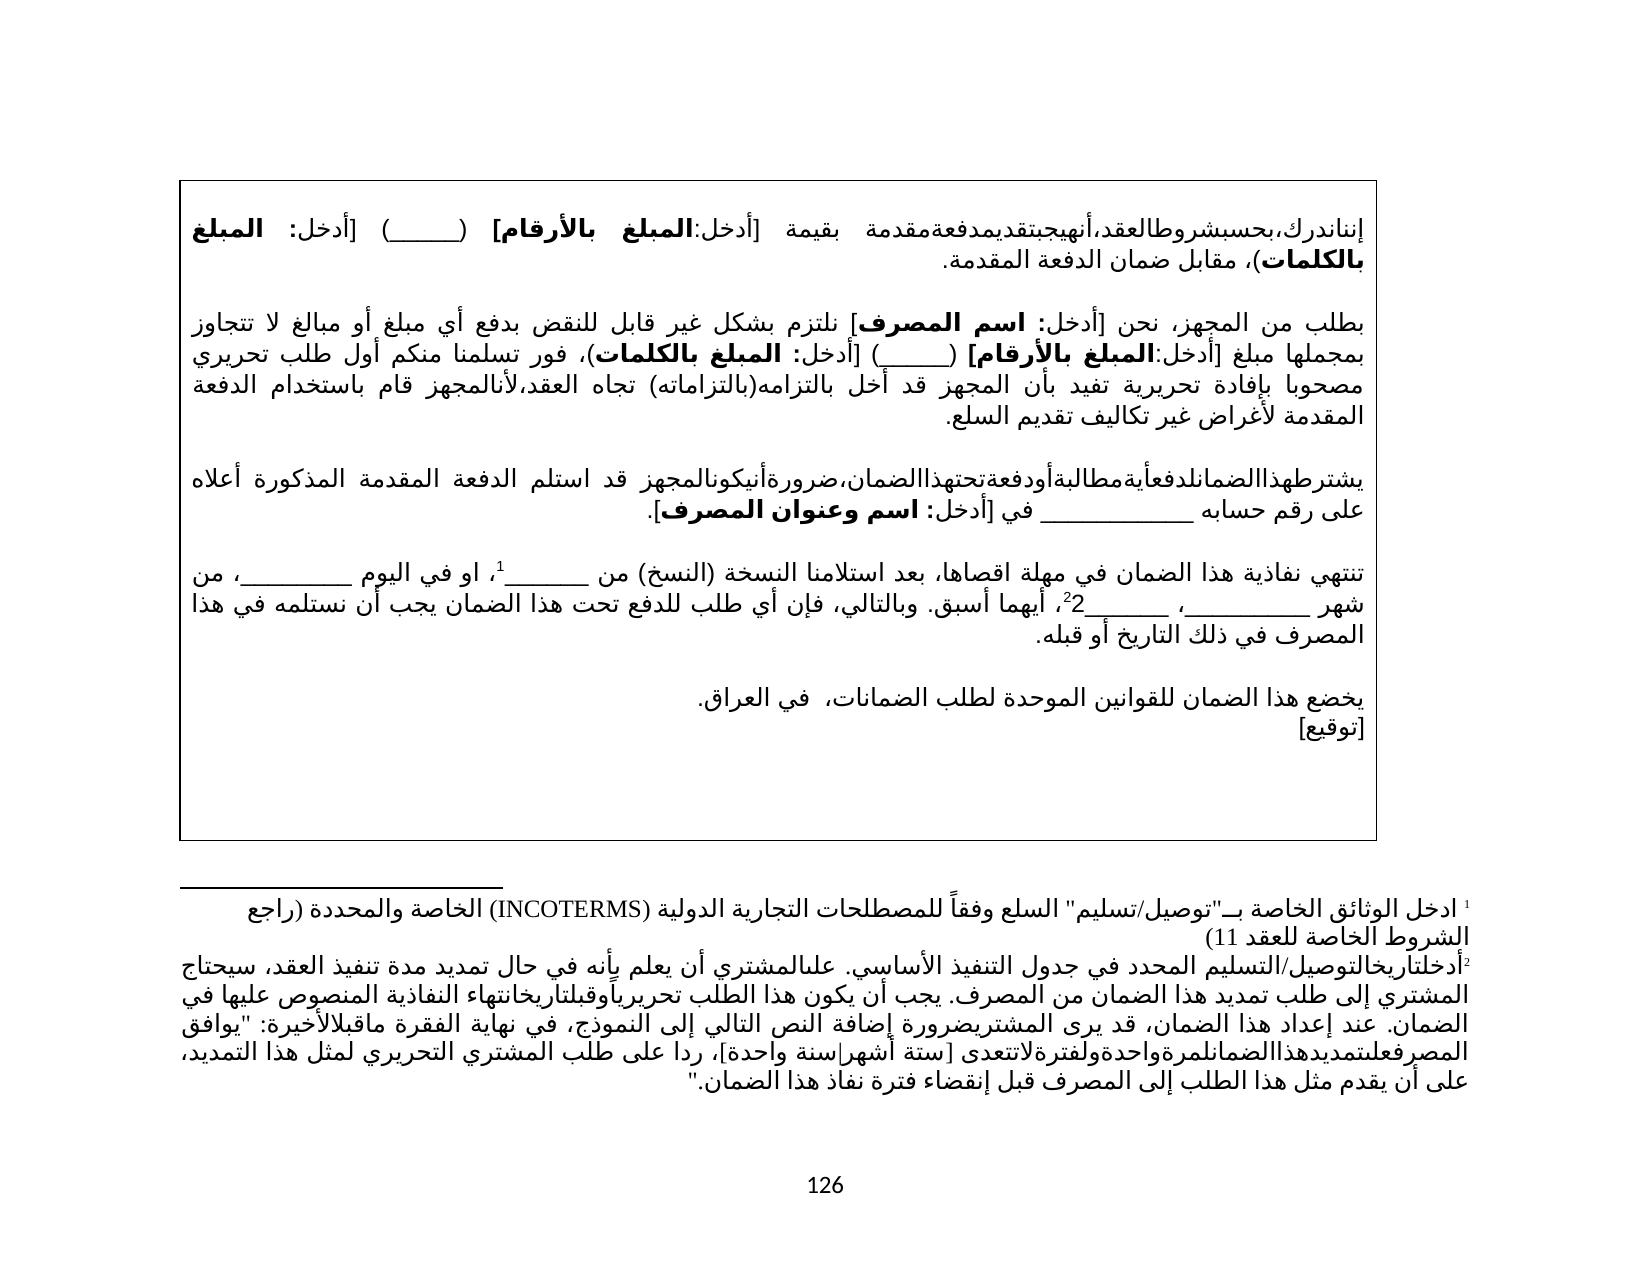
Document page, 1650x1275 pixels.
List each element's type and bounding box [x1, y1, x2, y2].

table_cell [181, 181, 1376, 840]
